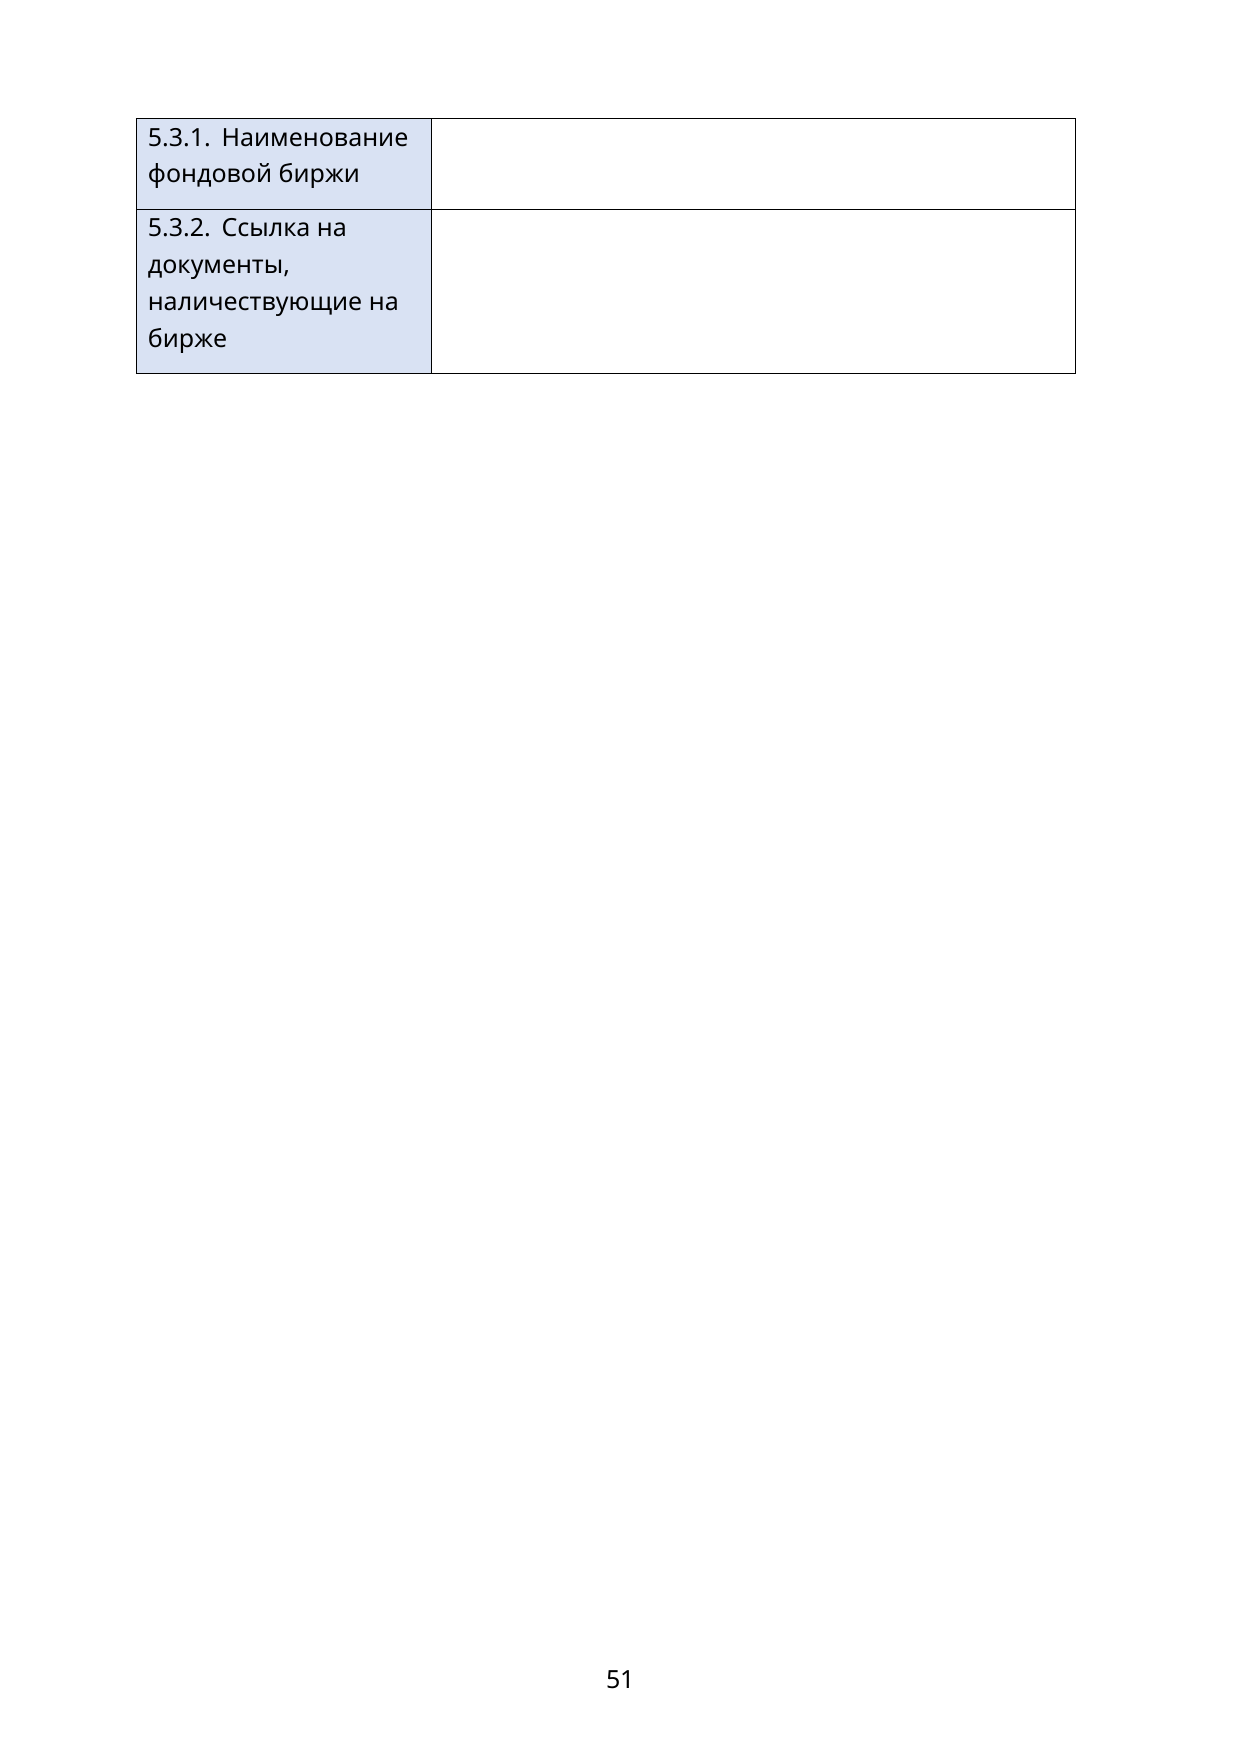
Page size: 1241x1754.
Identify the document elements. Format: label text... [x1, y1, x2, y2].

table_cell Ссылка на документы, наличествующие на бирже [137, 210, 431, 373]
table_header [432, 119, 1075, 209]
table_header Наименование фондовой биржи [137, 119, 431, 209]
table_cell [432, 210, 1075, 373]
